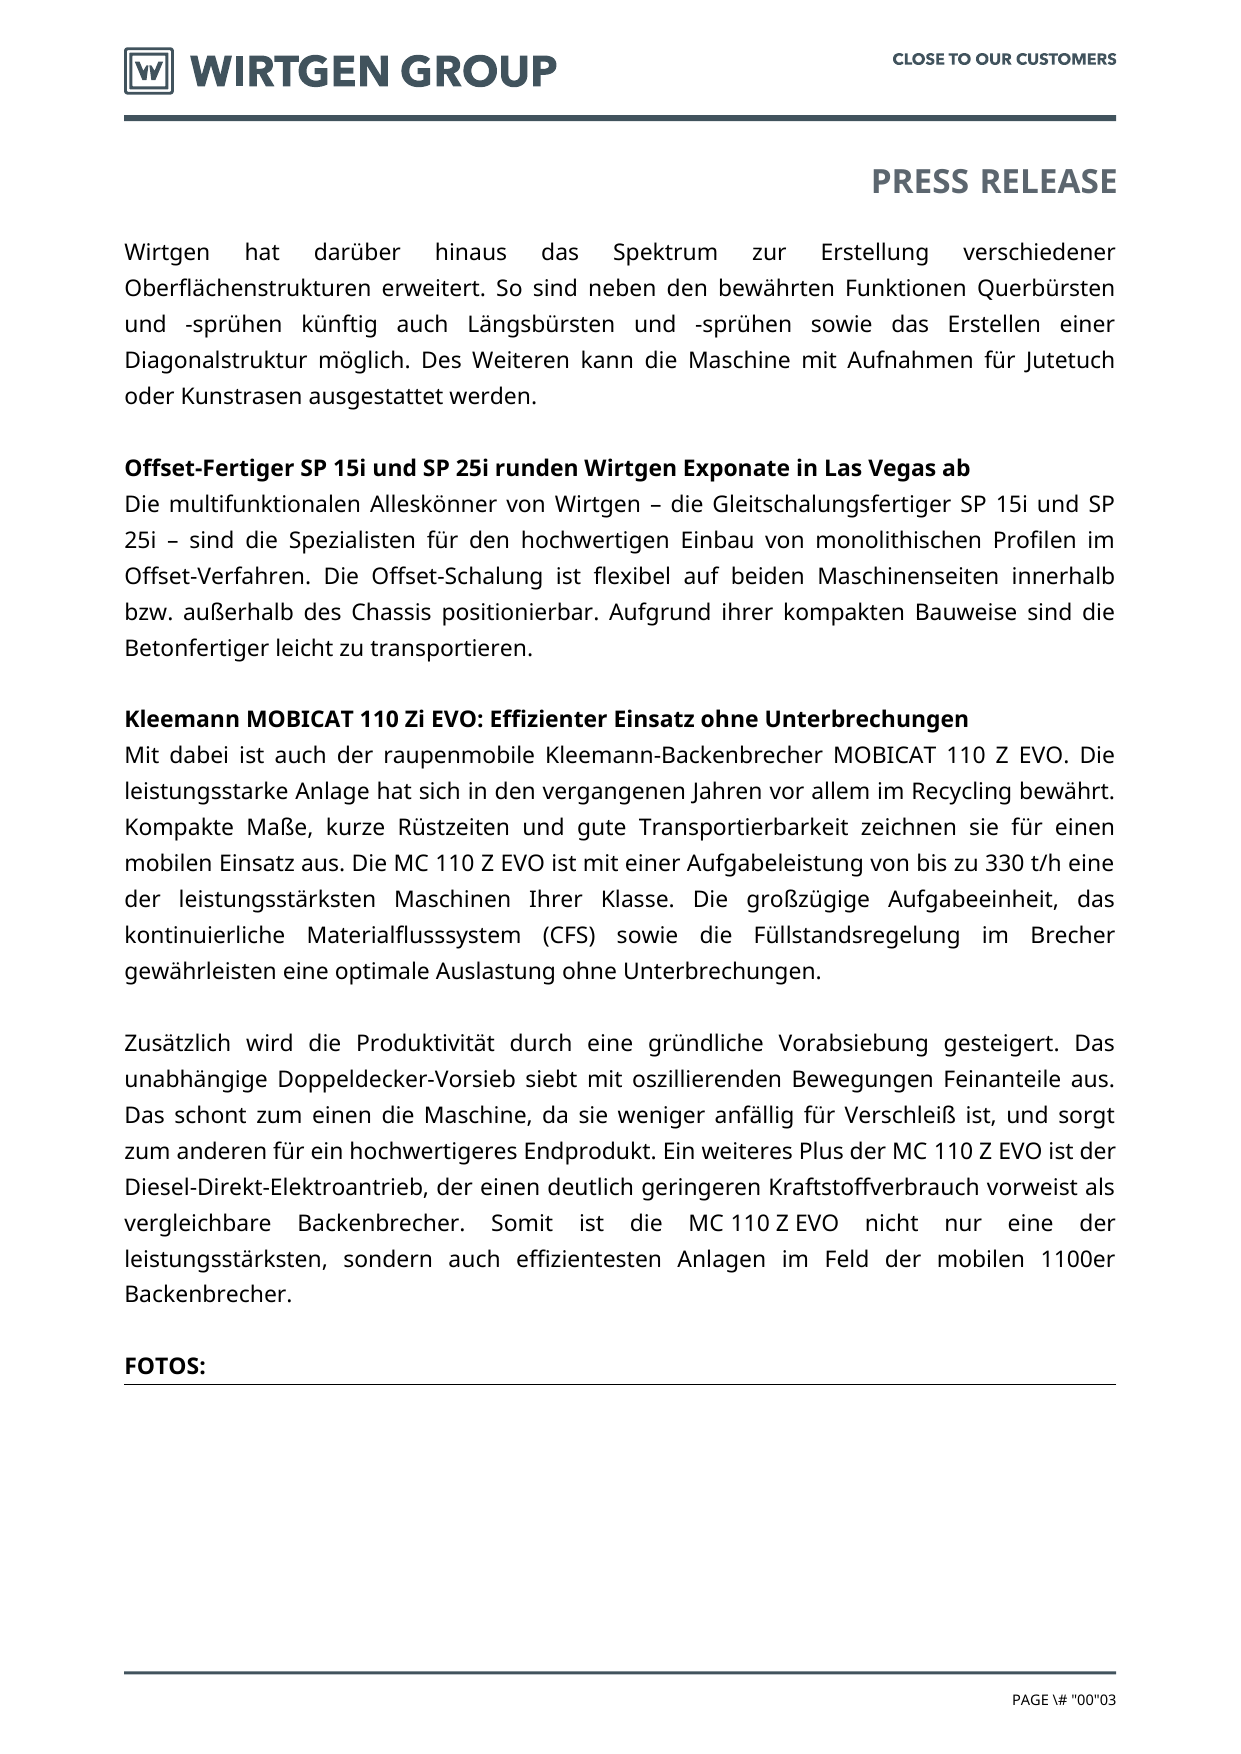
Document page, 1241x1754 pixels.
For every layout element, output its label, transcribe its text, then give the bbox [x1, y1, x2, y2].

text Wirtgen hat darüber hinaus das Spektrum zur Erstellung verschiedener Oberflächenstrukturen erweitert. So sind neben den bewährten Funktionen Querbürsten und -sprühen künftig auch Längsbürsten und -sprühen sowie das Erstellen einer Diagonalstruktur möglich. Des Weiteren kann die Maschine mit Aufnahmen für Jutetuch oder Kunstrasen ausgestattet werden. [124, 236, 1116, 411]
text Kleemann MOBICAT 110 Zi EVO: Effizienter Einsatz ohne Unterbrechungen [124, 703, 1116, 735]
text Mit dabei ist auch der raupenmobile Kleemann-Backenbrecher MOBICAT 110 Z EVO. Die leistungsstarke Anlage hat sich in den vergangenen Jahren vor allem im Recycling bewährt. Kompakte Maße, kurze Rüstzeiten und gute Transportierbarkeit zeichnen sie für einen mobilen Einsatz aus. Die MC 110 Z EVO ist mit einer Aufgabeleistung von bis zu 330 t/h eine der leistungsstärksten Maschinen Ihrer Klasse. Die großzügige Aufgabeeinheit, das kontinuierliche Materialflusssystem (CFS) sowie die Füllstandsregelung im Brecher gewährleisten eine optimale Auslastung ohne Unterbrechungen. [124, 739, 1116, 986]
text FOTOS: [124, 1350, 1116, 1384]
text Die multifunktionalen Alleskönner von Wirtgen – die Gleitschalungsfertiger SP 15i und SP 25i – sind die Spezialisten für den hochwertigen Einbau von monolithischen Profilen im Offset-Verfahren. Die Offset-Schalung ist flexibel auf beiden Maschinenseiten innerhalb bzw. außerhalb des Chassis positionierbar. Aufgrund ihrer kompakten Bauweise sind die Betonfertiger leicht zu transportieren. [124, 488, 1116, 663]
text Offset-Fertiger SP 15i und SP 25i runden Wirtgen Exponate in Las Vegas ab [124, 452, 1116, 483]
text Zusätzlich wird die Produktivität durch eine gründliche Vorabsiebung gesteigert. Das unabhängige Doppeldecker-Vorsieb siebt mit oszillierenden Bewegungen Feinanteile aus. Das schont zum einen die Maschine, da sie weniger anfällig für Verschleiß ist, und sorgt zum anderen für ein hochwertigeres Endprodukt. Ein weiteres Plus der MC 110 Z EVO ist der Diesel-Direkt-Elektroantrieb, der einen deutlich geringeren Kraftstoffverbrauch vorweist als vergleichbare Backenbrecher. Somit ist die MC 110 Z EVO nicht nur eine der leistungsstärksten, sondern auch effizientesten Anlagen im Feld der mobilen 1100er Backenbrecher. [124, 1027, 1116, 1310]
